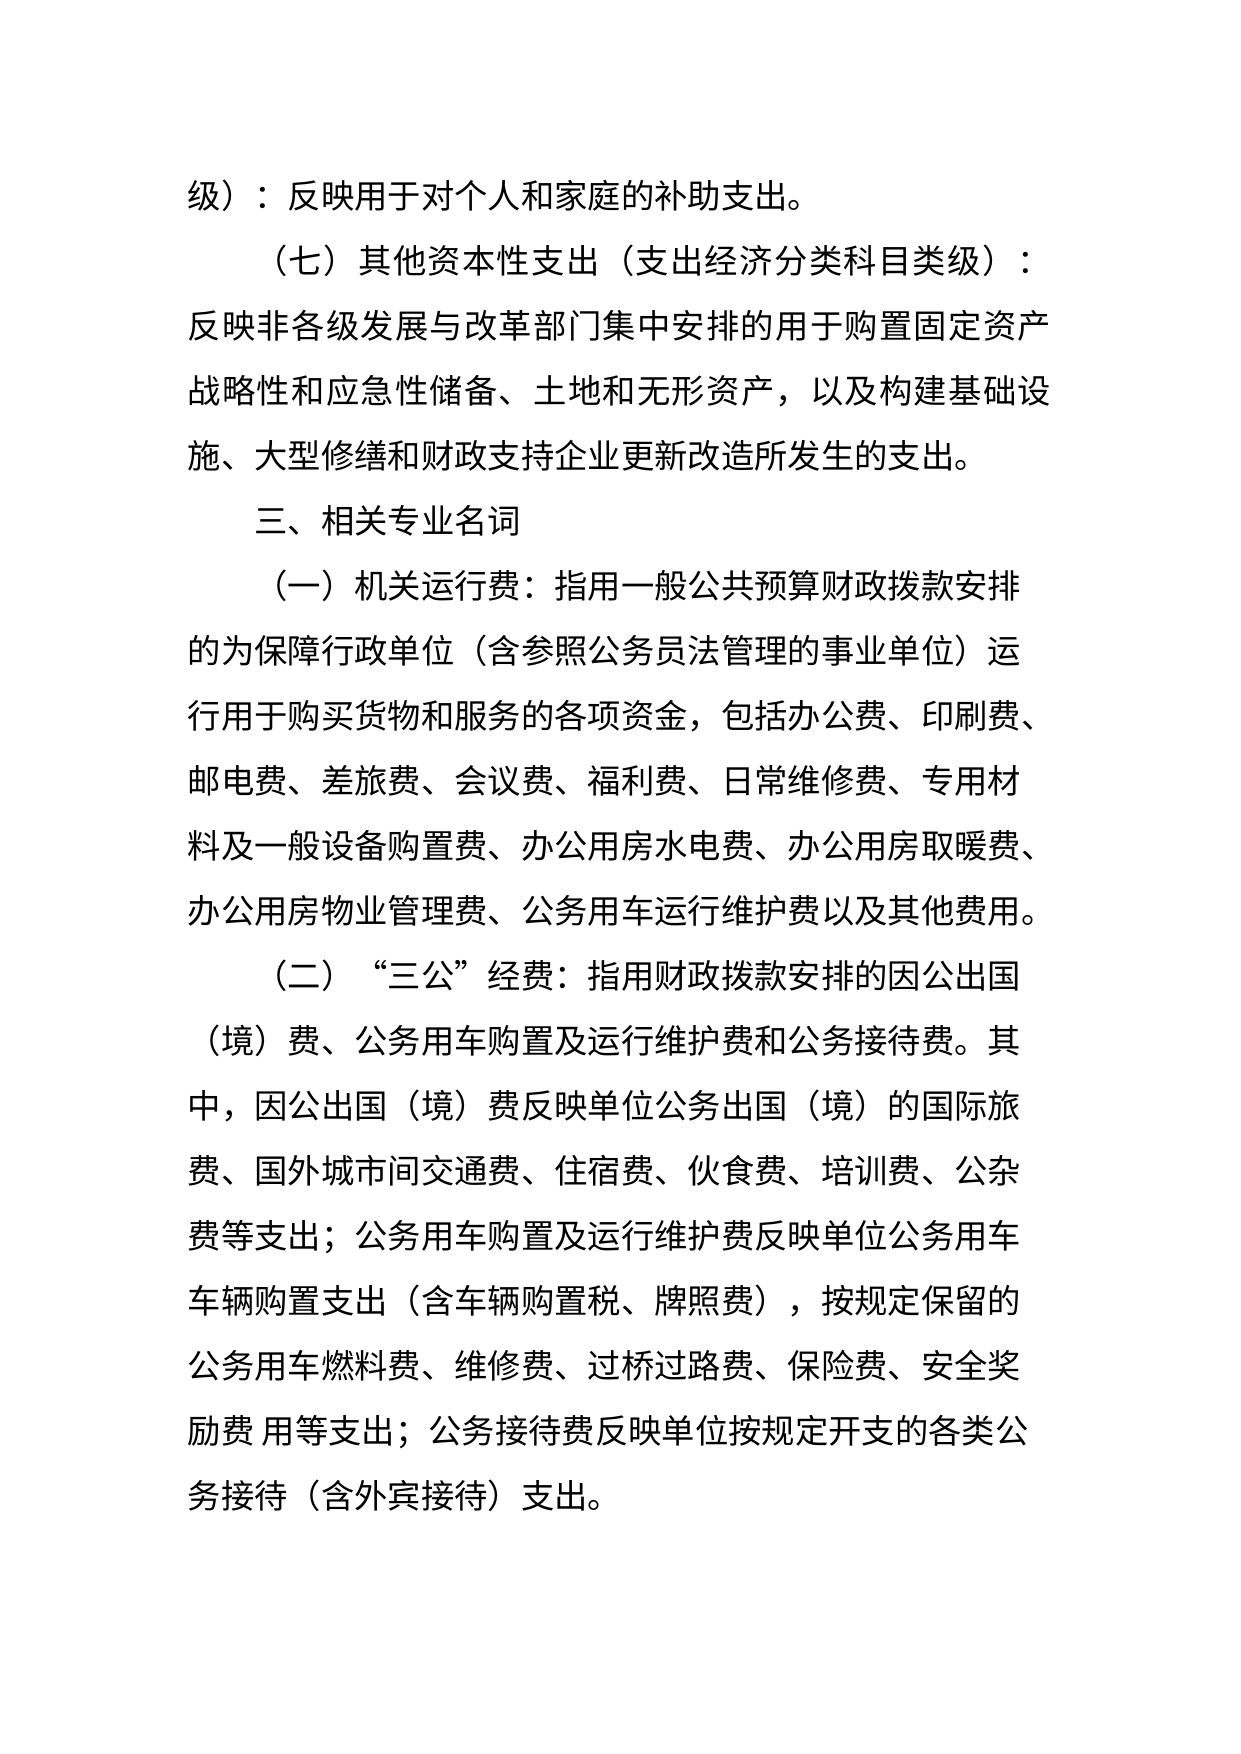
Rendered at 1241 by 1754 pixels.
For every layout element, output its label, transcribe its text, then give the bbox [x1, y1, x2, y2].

text （七）其他资本性支出（支出经济分类科目类级）：反映非各级发展与改革部门集中安排的用于购置固定资产、战略性和应急性储备、土地和无形资产，以及构建基础设施、大型修缮和财政支持企业更新改造所发生的支出。 [187, 227, 1053, 487]
text （一）机关运行费：指用一般公共预算财政拨款安排的为保障行政单位（含参照公务员法管理的事业单位）运行用于购买货物和服务的各项资金，包括办公费、印刷费、邮电费、差旅费、会议费、福利费、日常维修费、专用材料及一般设备购置费、办公用房水电费、办公用房取暖费、办公用房物业管理费、公务用车运行维护费以及其他费用。 [187, 552, 1053, 942]
text （二）“三公”经费：指用财政拨款安排的因公出国（境）费、公务用车购置及运行维护费和公务接待费。其中，因公出国（境）费反映单位公务出国（境）的国际旅费、国外城市间交通费、住宿费、伙食费、培训费、公杂费等支出；公务用车购置及运行维护费反映单位公务用车车辆购置支出（含车辆购置税、牌照费），按规定保留的公务用车燃料费、维修费、过桥过路费、保险费、安全奖励费 用等支出；公务接待费反映单位按规定开支的各类公务接待（含外宾接待）支出。 [187, 942, 1053, 1527]
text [187, 162, 1053, 227]
text 三、相关专业名词 [187, 487, 1053, 552]
